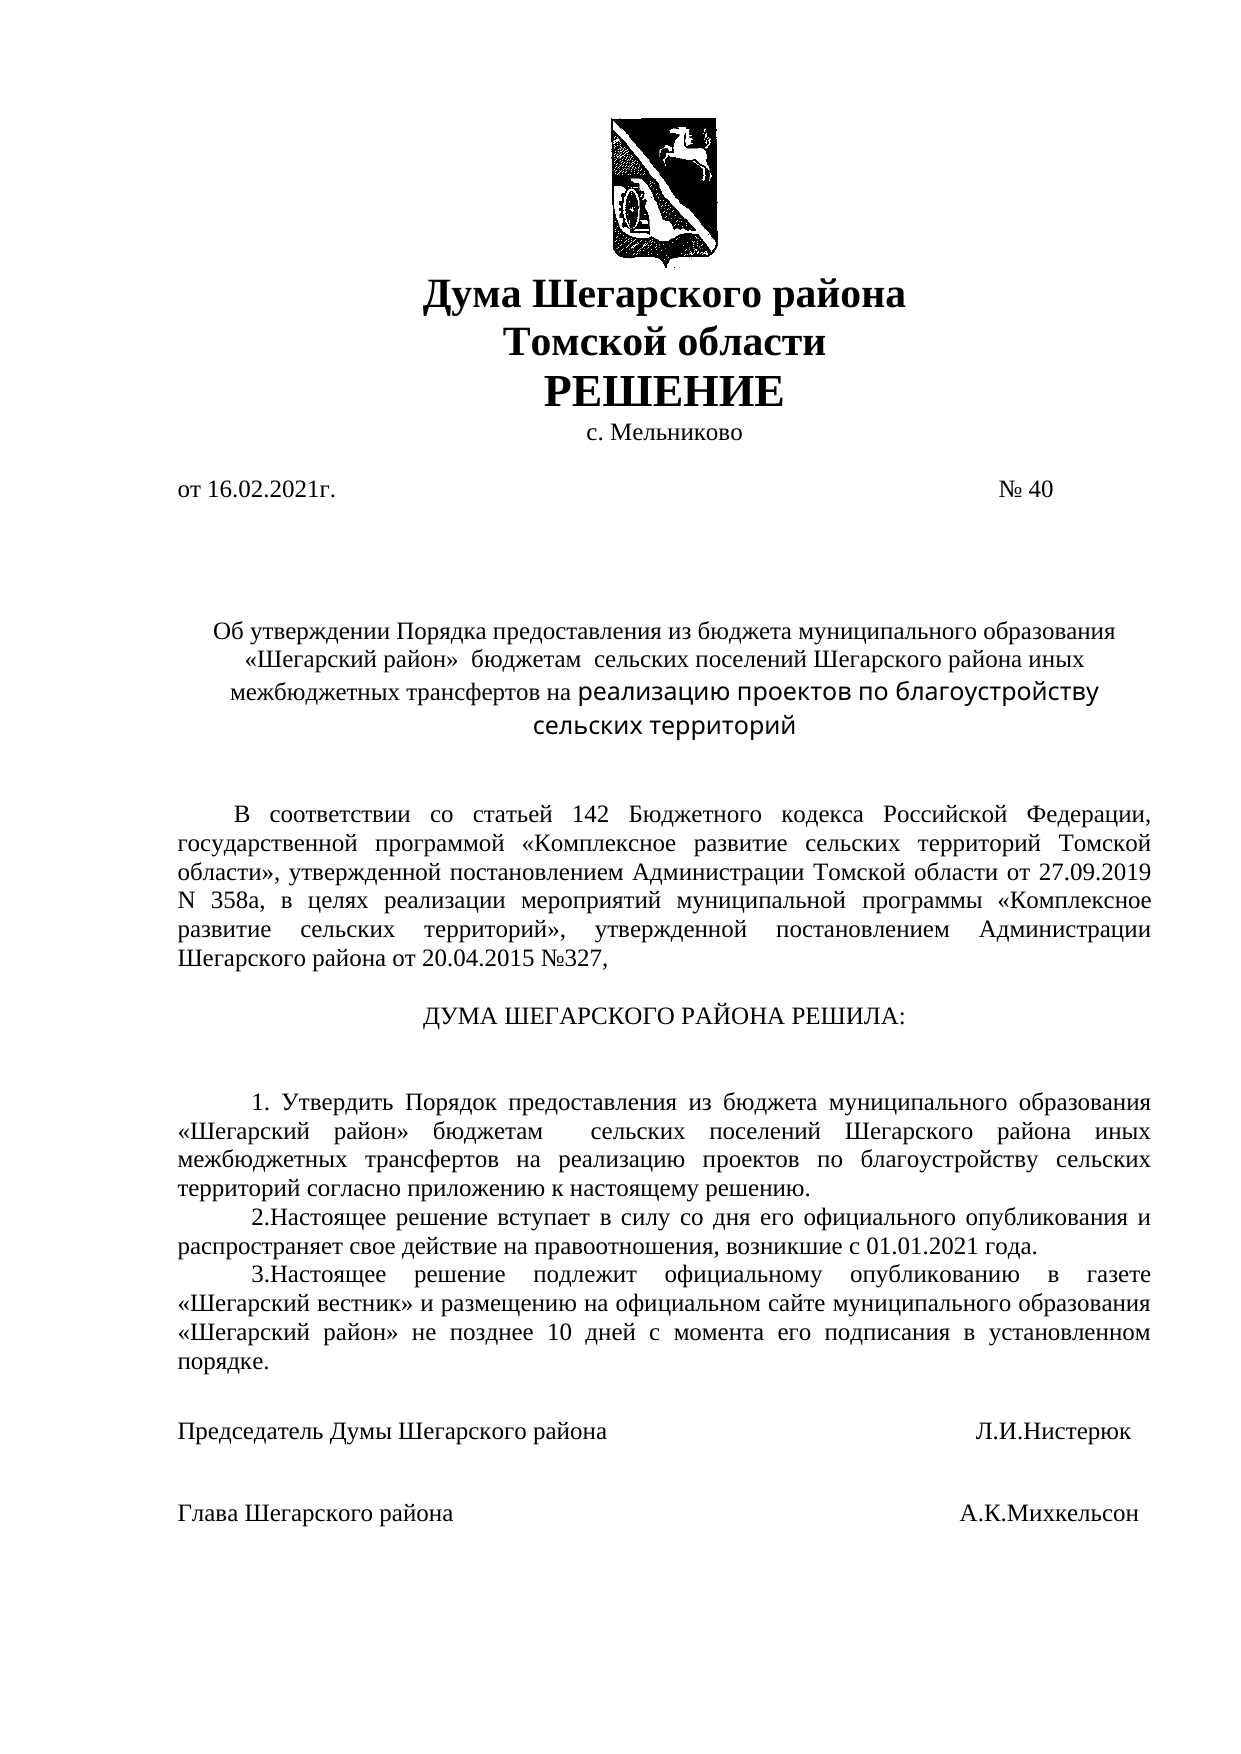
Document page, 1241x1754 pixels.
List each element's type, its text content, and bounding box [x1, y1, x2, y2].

subtitle РЕШЕНИЕ [177, 364, 1152, 417]
text ДУМА ШЕГАРСКОГО РАЙОНА РЕШИЛА: [177, 1001, 1152, 1029]
text Глава Шегарского района А.К.Михкельсон [177, 1498, 1152, 1527]
text В соответствии со статьей 142 Бюджетного кодекса Российской Федерации, государственной программой «Комплексное развитие сельских территорий Томской области», утвержденной постановлением Администрации Томской области от 27.09.2019 N 358а, в целях реализации мероприятий муниципальной программы «Комплексное развитие сельских территорий», утвержденной постановлением Администрации Шегарского района от 20.04.2015 №327, [177, 799, 1152, 972]
picture [610, 118, 719, 269]
text 2.Настоящее решение вступает в силу со дня его официального опубликования и распространяет свое действие на правоотношения, возникшие с 01.01.2021 года. [177, 1202, 1152, 1259]
text Об утверждении Порядка предоставления из бюджета муниципального образования «Шегарский район» бюджетам сельских поселений Шегарского района иных межбюджетных трансфертов на реализацию проектов по благоустройству сельских территорий [177, 616, 1152, 741]
text 1. Утвердить Порядок предоставления из бюджета муниципального образования «Шегарский район» бюджетам сельских поселений Шегарского района иных межбюджетных трансфертов на реализацию проектов по благоустройству сельских территорий согласно приложению к настоящему решению. [177, 1087, 1152, 1202]
text с. Мельниково [177, 417, 1152, 445]
text Председатель Думы Шегарского района Л.И.Нистерюк [177, 1416, 1152, 1444]
text от 16.02.2021г. № 40 [177, 474, 1152, 503]
text 3.Настоящее решение подлежит официальному опубликованию в газете «Шегарский вестник» и размещению на официальном сайте муниципального образования «Шегарский район» не позднее 10 дней с момента его подписания в установленном порядке. [177, 1259, 1152, 1374]
subtitle Дума Шегарского района [177, 268, 1152, 316]
text Томской области [177, 316, 1152, 364]
